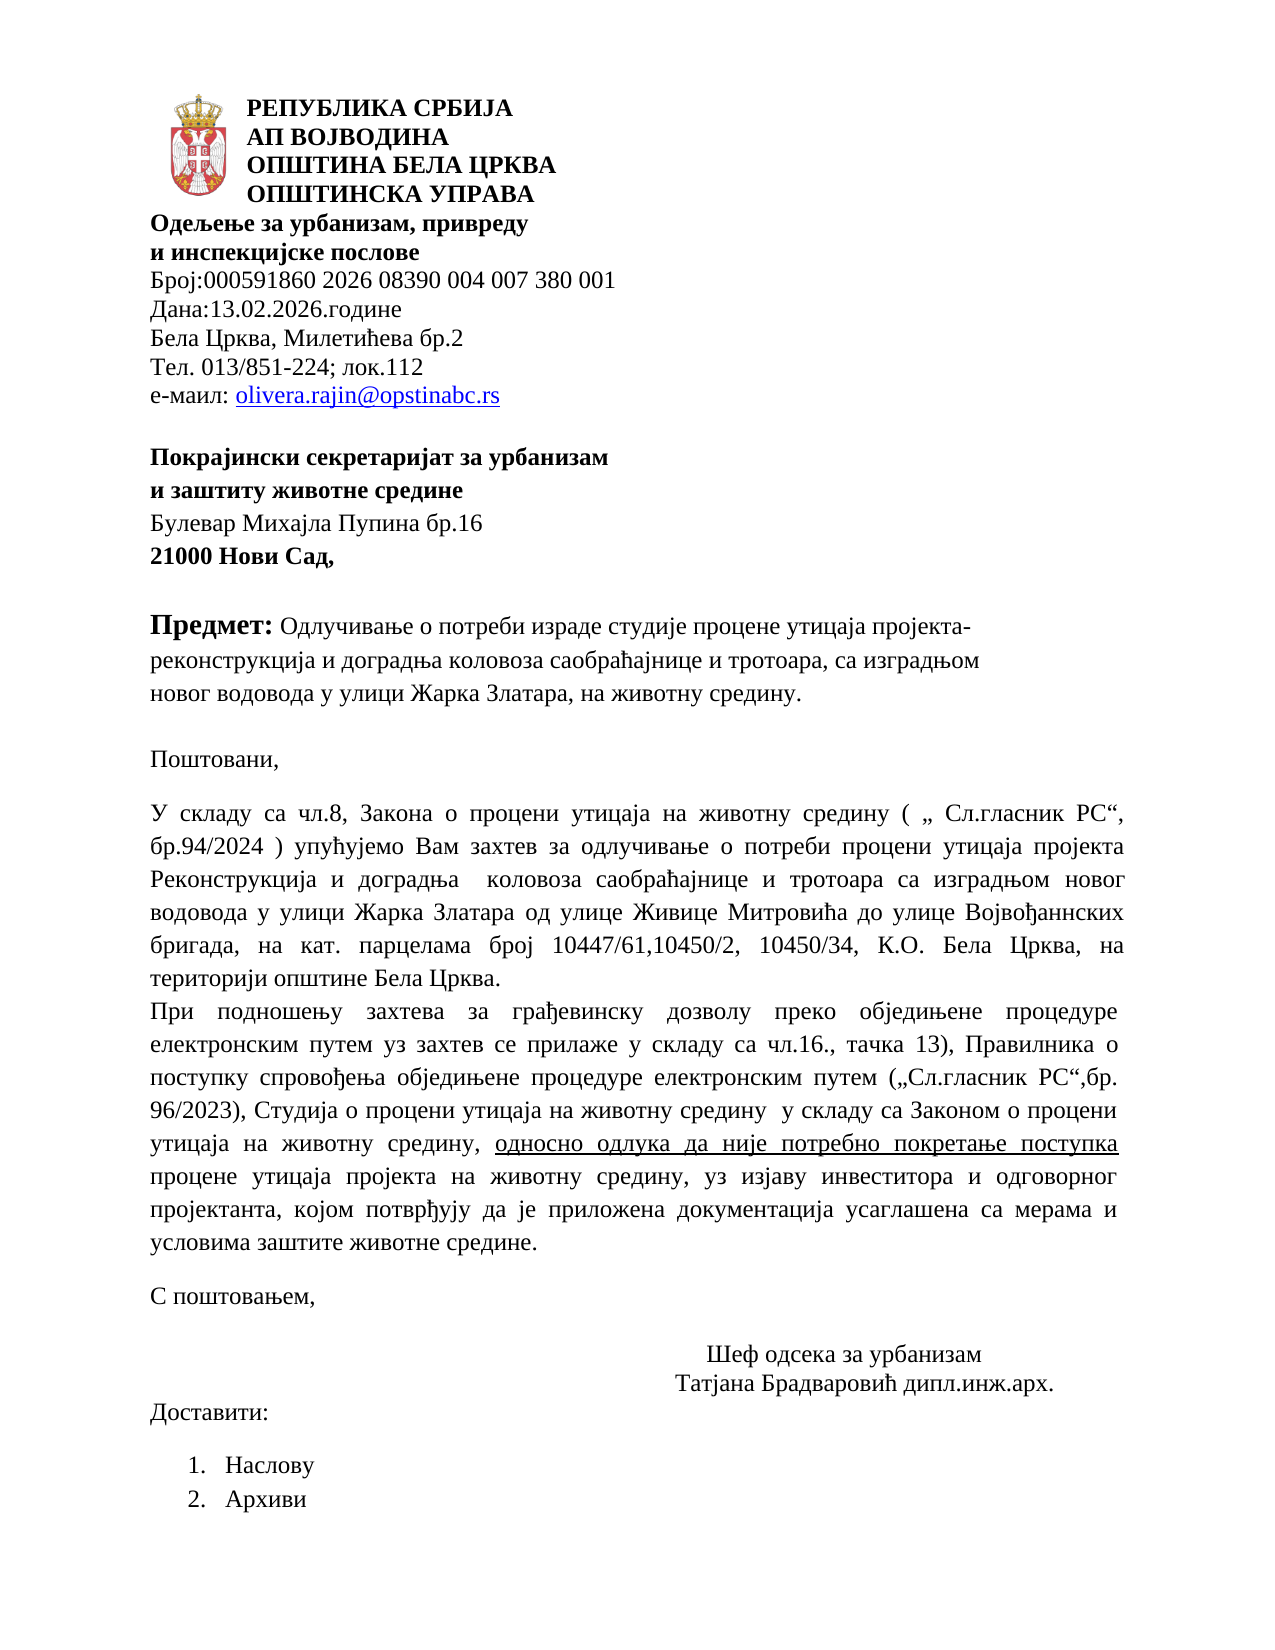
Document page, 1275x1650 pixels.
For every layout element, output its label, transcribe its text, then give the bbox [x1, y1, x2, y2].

text и инспекцијске послове [150, 237, 1125, 266]
picture [142, 93, 235, 197]
list Наслову [187, 1451, 1125, 1479]
text Број:000591860 2026 08390 004 007 380 001 [150, 266, 1125, 294]
text С поштовањем, [150, 1281, 1125, 1310]
text Булевар Михајла Пупина бр.16 [150, 508, 1125, 537]
text Предмет: Одлучивање о потреби израде студије процене утицаја пројекта-реконструкција и доградња коловоза саобраћајнице и тротоара, са изградњом [150, 607, 1125, 674]
text и заштиту животне средине [150, 475, 1125, 504]
text При подношењу захтева за грађевинску дозволу преко обједињене процедуре електронским путем уз захтев се прилаже у складу са чл.16., тачка 13), Правилника о поступку спровођења обједињене процедуре електронским путем („Сл.гласник РС“,бр. 96/2023), Студија о процени утицаја на животну средину у складу са Законом о процени утицаја на животну средину, односно одлука да није потребно покретање поступка процене утицаја пројекта на животну средину, уз изјаву инвеститора и одговорног пројектанта, којом потврђују да је приложена документација усаглашена са мерама и условима заштите животне средине. [150, 996, 1118, 1256]
list Архиви [187, 1484, 1125, 1512]
text е-маил: olivera.rajin@opstinabc.rs [150, 381, 1125, 409]
text Тел. 013/851-224; лок.112 [150, 352, 1125, 381]
table_header РЕПУБЛИКА СРБИЈА АП ВОЈВОДИНА ОПШТИНА БЕЛА ЦРКВА ОПШТИНСКА УПРАВА [235, 93, 613, 208]
text 21000 Нови Сад, [150, 541, 1125, 570]
text Бела Црква, Милетићева бр.2 [150, 323, 1125, 352]
text Доставити: [150, 1397, 1125, 1426]
text Одељење за урбанизам, привреду [150, 208, 1125, 237]
text Поштовани, [150, 744, 1125, 773]
text Покрајински секретаријат за урбанизам [150, 442, 1125, 471]
text Дана:13.02.2026.године [150, 294, 1125, 323]
text новог водовода у улици Жарка Златара, на животну средину. [150, 678, 1125, 707]
text У складу са чл.8, Закона о процени утицаја на животну средину ( „ Сл.гласник РС“, бр.94/2024 ) упућујемо Вам захтев за одлучивање о потреби процени утицаја пројекта Реконструкција и доградња коловоза саобраћајнице и тротоара са изградњом новог водовода у улици Жарка Златара oд улице Живице Митровића до улице Војвођаннских бригада, на кат. парцелама број 10447/61,10450/2, 10450/34, К.О. Бела Црква, на територији општине Бела Црква. [150, 798, 1125, 992]
text Шеф одсека за урбанизам Татјана Брадваровић дипл.инж.арх. [675, 1339, 1125, 1397]
table_header [132, 93, 235, 208]
